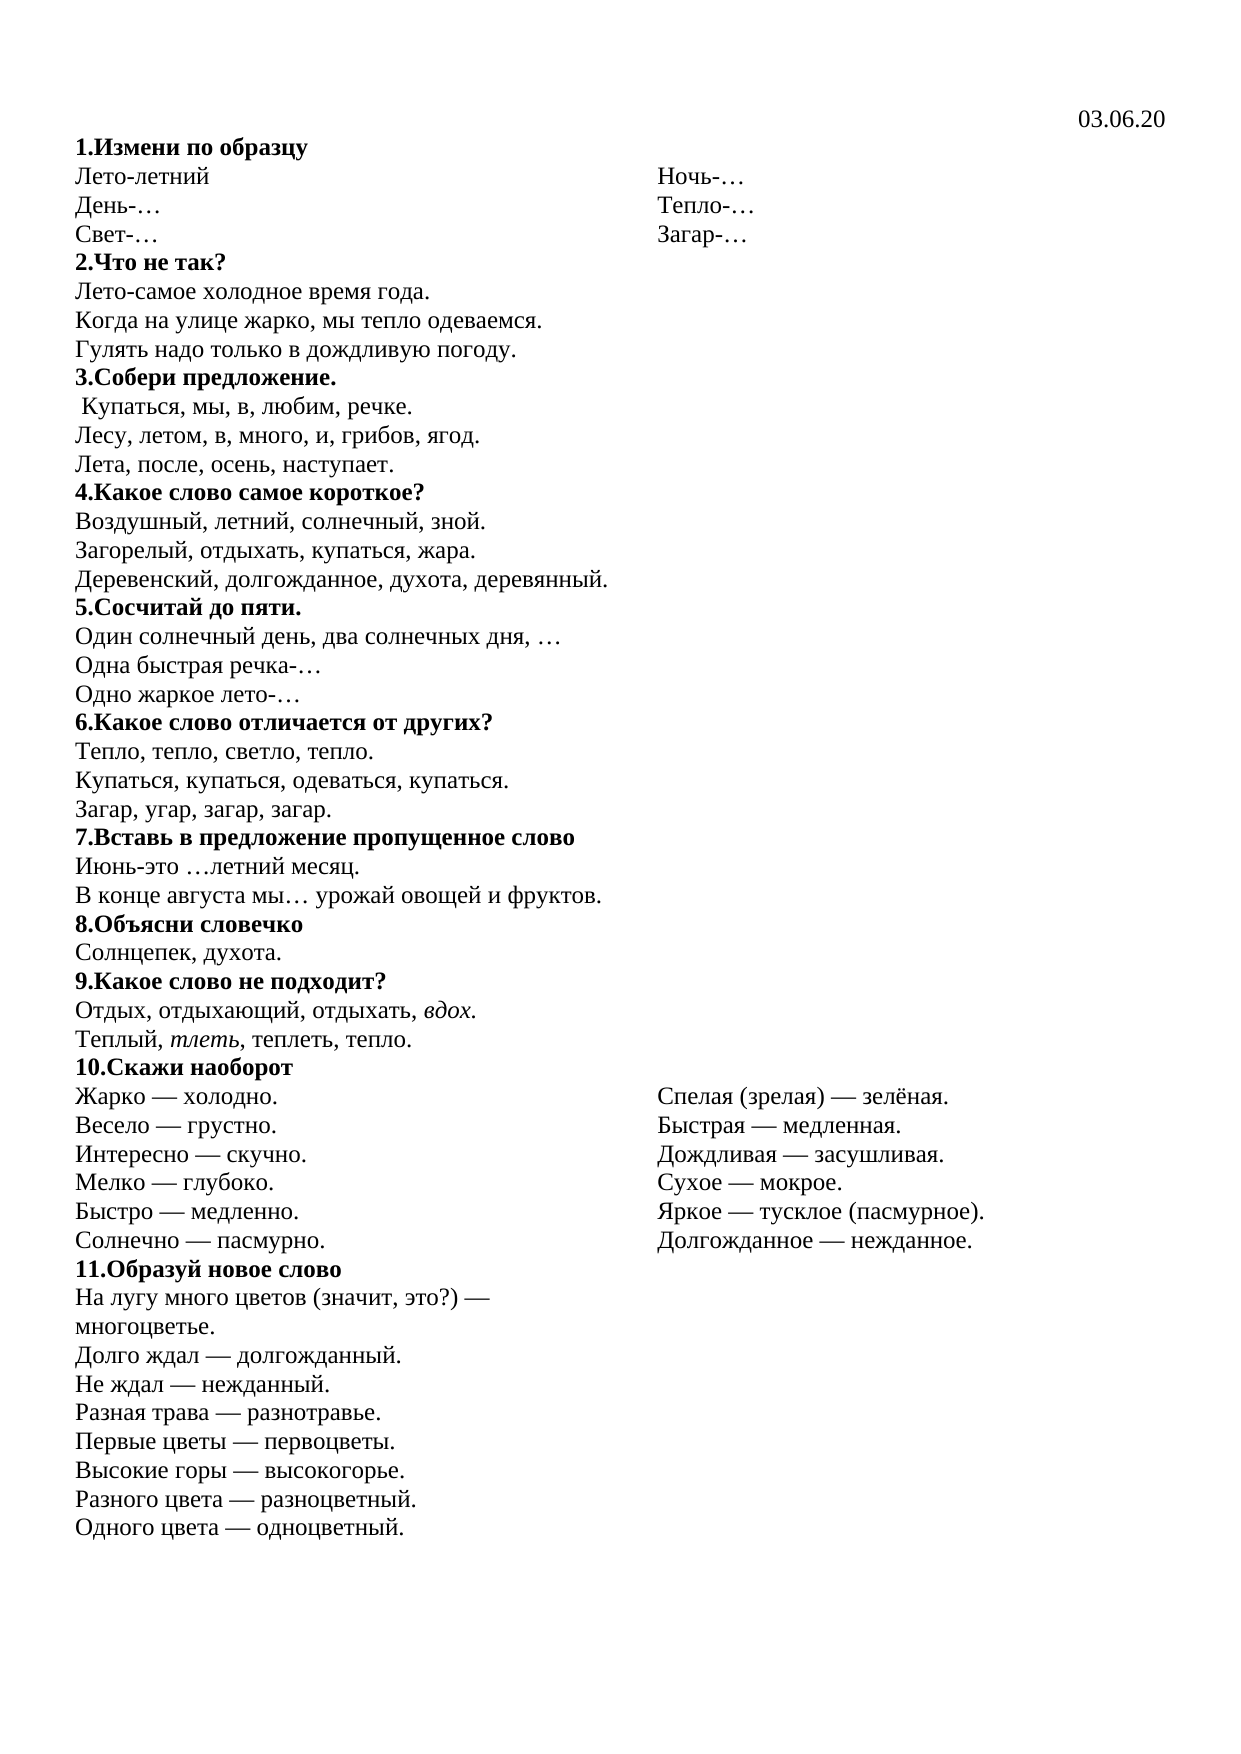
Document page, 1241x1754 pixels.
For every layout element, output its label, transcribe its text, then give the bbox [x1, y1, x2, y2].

text Весело — грустно. [75, 1110, 583, 1139]
text Спелая (зрелая) — зелёная. [657, 1081, 1165, 1110]
text Гулять надо только в дождливую погоду. [75, 334, 1165, 362]
text 5.Сосчитай до пяти. [75, 592, 1165, 621]
text Тепло-… [657, 190, 1165, 219]
text Деревенский, долгожданное, духота, деревянный. [75, 564, 1165, 592]
text 10.Скажи наоборот [75, 1052, 1165, 1081]
text Лето-самое холодное время года. [75, 276, 1165, 305]
text Высокие горы — высокогорье. [75, 1455, 583, 1484]
text Не ждал — нежданный. [75, 1369, 583, 1397]
text 03.06.20 [75, 104, 1165, 132]
text 7.Вставь в предложение пропущенное слово [75, 822, 1165, 851]
text Одного цвета — одноцветный. [75, 1512, 583, 1541]
text Лета, после, осень, наступает. [75, 449, 1165, 477]
text Интересно — скучно. [75, 1139, 583, 1167]
text 6.Какое слово отличается от других? [75, 707, 1165, 736]
text Первые цветы — первоцветы. [75, 1426, 583, 1455]
text Долго ждал — долгожданный. [75, 1340, 583, 1369]
text Июнь-это …летний месяц. [75, 851, 1165, 880]
text Солнечно — пасмурно. [75, 1225, 583, 1254]
text 4.Какое слово самое короткое? [75, 477, 1165, 506]
text 8.Объясни словечко [75, 909, 1165, 937]
text 3.Собери предложение. [75, 362, 1165, 391]
text Сухое — мокрое. [657, 1167, 1165, 1196]
text Яркое — тусклое (пасмурное). [657, 1196, 1165, 1225]
text Загорелый, отдыхать, купаться, жара. [75, 535, 1165, 564]
text День-… [75, 190, 583, 219]
text В конце августа мы… урожай овощей и фруктов. [75, 880, 1165, 909]
text Лето-летний [75, 161, 583, 190]
text 2.Что не так? [75, 247, 1165, 276]
text Лесу, летом, в, много, и, грибов, ягод. [75, 420, 1165, 449]
text На лугу много цветов (значит, это?) — многоцветье. [75, 1282, 583, 1340]
text 9.Какое слово не подходит? [75, 966, 1165, 995]
text Дождливая — засушливая. [657, 1139, 1165, 1167]
text Одна быстрая речка-… [75, 650, 1165, 679]
text Тепло, тепло, светло, тепло. [75, 736, 1165, 765]
text Воздушный, летний, солнечный, зной. [75, 506, 1165, 535]
text Разная трава — разнотравье. [75, 1397, 583, 1426]
text Ночь-… [657, 161, 1165, 190]
text Жарко — холодно. [75, 1081, 583, 1110]
text Быстро — медленно. [75, 1196, 583, 1225]
text Отдых, отдыхающий, отдыхать, вдох. [75, 995, 1165, 1024]
text Долгожданное — нежданное. [657, 1225, 1165, 1254]
text Теплый, тлеть, теплеть, тепло. [75, 1024, 1165, 1052]
text Одно жаркое лето-… [75, 679, 1165, 707]
text Мелко — глубоко. [75, 1167, 583, 1196]
text Загар, угар, загар, загар. [75, 794, 1165, 822]
text Один солнечный день, два солнечных дня, … [75, 621, 1165, 650]
text Когда на улице жарко, мы тепло одеваемся. [75, 305, 1165, 334]
text 11.Образуй новое слово [75, 1254, 1165, 1282]
text Солнцепек, духота. [75, 937, 1165, 966]
text Купаться, мы, в, любим, речке. [75, 391, 1165, 420]
text Быстрая — медленная. [657, 1110, 1165, 1139]
text 1.Измени по образцу [75, 132, 1165, 161]
text Загар-… [657, 219, 1165, 247]
text Разного цвета — разноцветный. [75, 1484, 583, 1512]
text Купаться, купаться, одеваться, купаться. [75, 765, 1165, 794]
text Свет-… [75, 219, 583, 247]
